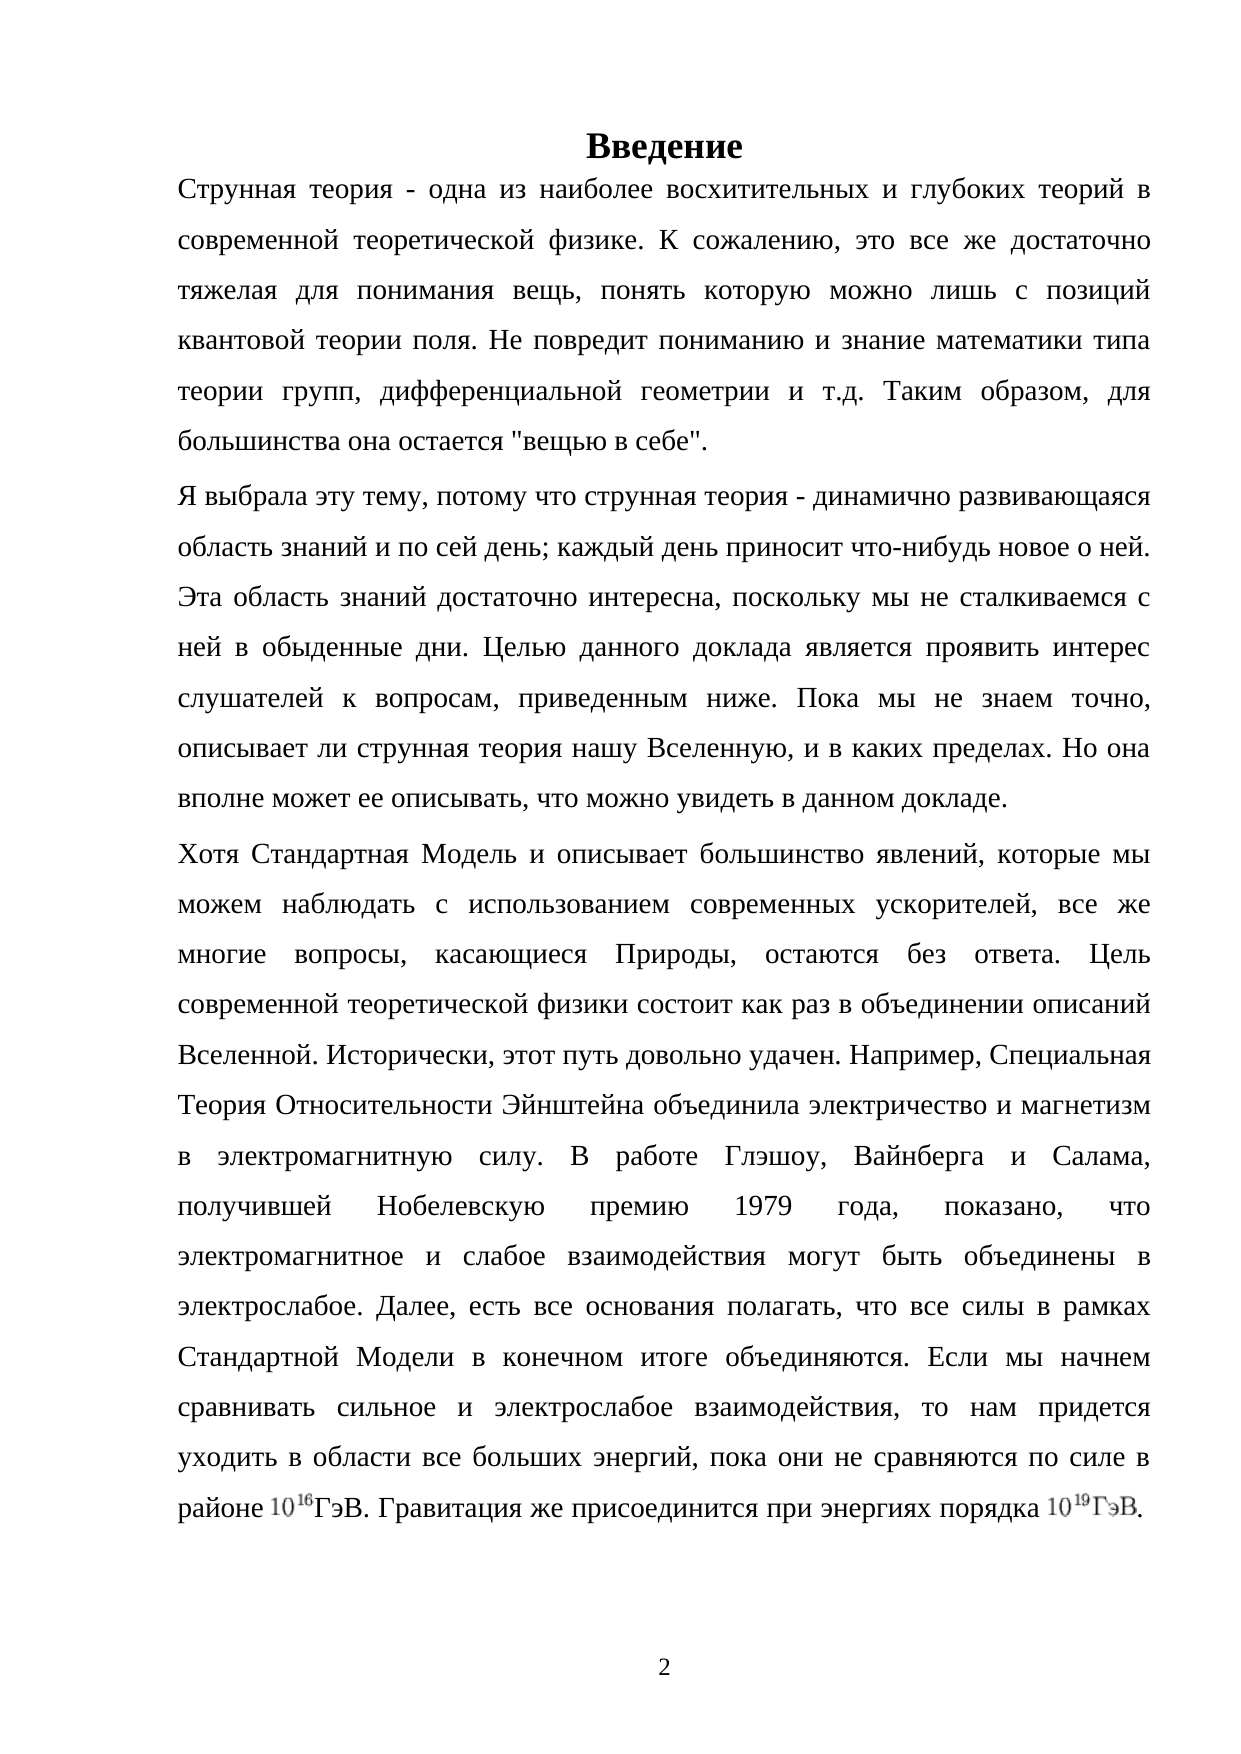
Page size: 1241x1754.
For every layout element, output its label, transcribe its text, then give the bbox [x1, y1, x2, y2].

text Я выбрала эту тему, потому что струнная теория - динамично развивающаяся область знаний и по сей день; каждый день приносит что-нибудь новое о ней. Эта область знаний достаточно интересна, поскольку мы не сталкиваемся с ней в обыденные дни. Целью данного доклада является проявить интерес слушателей к вопросам, приведенным ниже. Пока мы не знаем точно, описывает ли струнная теория нашу Вселенную, и в каких пределах. Но она вполне может ее описывать, что можно увидеть в данном докладе. [177, 478, 1152, 814]
text Хотя Стандартная Модель и описывает большинство явлений, которые мы можем наблюдать с использованием современных ускорителей, все же многие вопросы, касающиеся Природы, остаются без ответа. Цель современной теоретической физики состоит как раз в объединении описаний Вселенной. Исторически, этот путь довольно удачен. Например, Специальная Теория Относительности Эйнштейна объединила электричество и магнетизм в электромагнитную силу. В работе Глэшоу, Вайнберга и Салама, получившей Нобелевскую премию 1979 года, показано, что электромагнитное и слабое взаимодействия могут быть объединены в электрослабое. Далее, есть все основания полагать, что все силы в рамках Стандартной Модели в конечном итоге объединяются. Если мы начнем сравнивать сильное и электрослабое взаимодействия, то нам придется уходить в области все больших энергий, пока они не сравняются по силе в районе ГэВ. Гравитация же присоединится при энергиях порядка . [177, 836, 1152, 1569]
picture [1048, 1493, 1137, 1517]
subtitle Введение [177, 123, 1152, 166]
picture [271, 1493, 314, 1517]
text Струнная теория - одна из наиболее восхитительных и глубоких теорий в современной теоретической физике. К сожалению, это все же достаточно тяжелая для понимания вещь, понять которую можно лишь с позиций квантовой теории поля. Не повредит пониманию и знание математики типа теории групп, дифференциальной геометрии и т.д. Таким образом, для большинства она остается "вещью в себе". [177, 171, 1152, 457]
